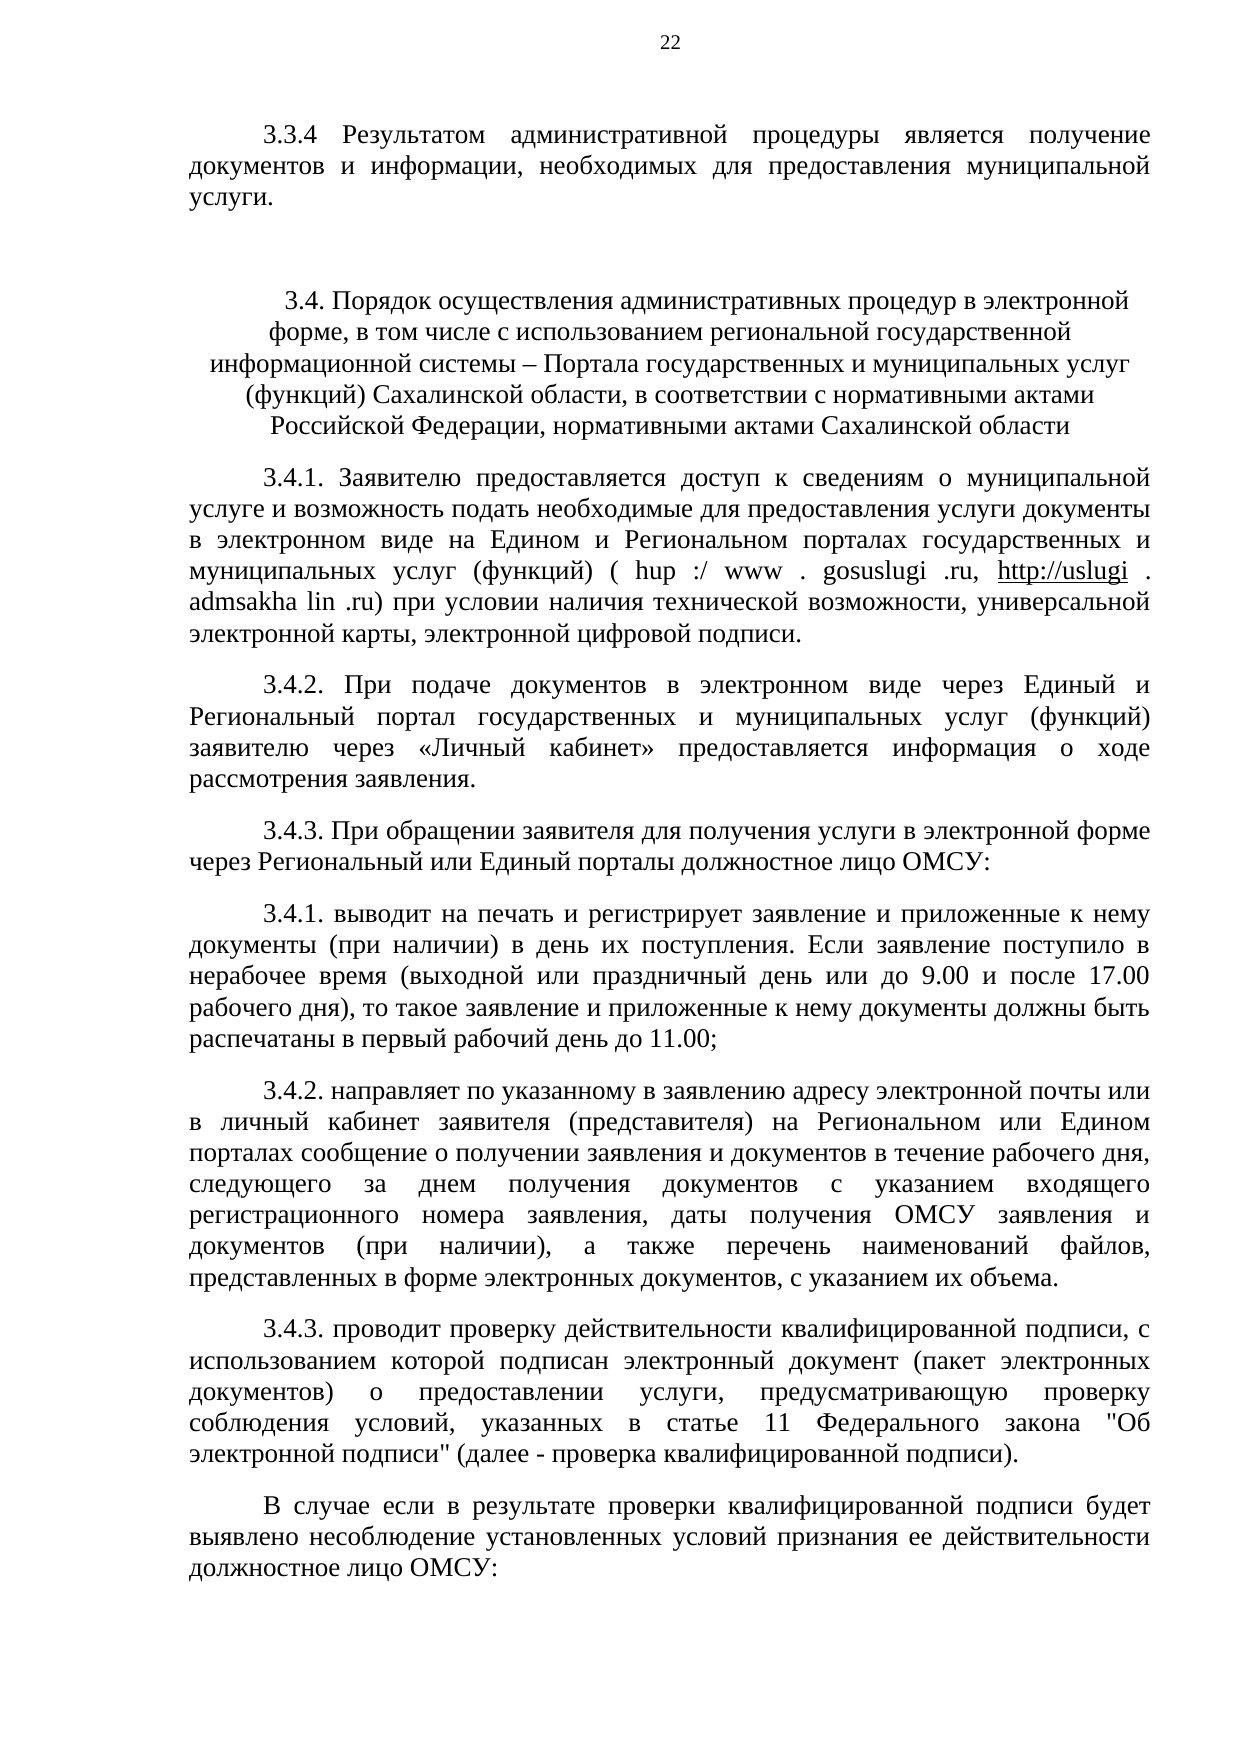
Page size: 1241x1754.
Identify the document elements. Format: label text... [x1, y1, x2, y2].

text В случае если в результате проверки квалифицированной подписи будет выявлено несоблюдение установленных условий признания ее действительности должностное лицо ОМСУ: [189, 1489, 1152, 1583]
text 3.4.2. При подаче документов в электронном виде через Единый и Региональный портал государственных и муниципальных услуг (функций) заявителю через «Личный кабинет» предоставляется информация о ходе рассмотрения заявления. [189, 669, 1152, 793]
text 3.4.3. проводит проверку действительности квалифицированной подписи, с использованием которой подписан электронный документ (пакет электронных документов) о предоставлении услуги, предусматривающую проверку соблюдения условий, указанных в статье 11 Федерального закона "Об электронной подписи" (далее - проверка квалифицированной подписи). [189, 1313, 1152, 1468]
text 3.4.2. направляет по указанному в заявлению адресу электронной почты или в личный кабинет заявителя (представителя) на Региональном или Едином порталах сообщение о получении заявления и документов в течение рабочего дня, следующего за днем получения документов с указанием входящего регистрационного номера заявления, даты получения ОМСУ заявления и документов (при наличии), а также перечень наименований файлов, представленных в форме электронных документов, с указанием их объема. [189, 1074, 1152, 1292]
text 3.4.3. При обращении заявителя для получения услуги в электронной форме через Региональный или Единый порталы должностное лицо ОМСУ: [189, 814, 1152, 876]
text 3.3.4 Результатом административной процедуры является получение документов и информации, необходимых для предоставления муниципальной услуги. [189, 118, 1152, 212]
text 3.4. Порядок осуществления административных процедур в электронной форме, в том числе с использованием региональной государственной информационной системы – Портала государственных и муниципальных услуг (функций) Сахалинской области, в соответствии с нормативными актами Российской Федерации, нормативными актами Сахалинской области [189, 284, 1152, 440]
text 3.4.1. Заявителю предоставляется доступ к сведениям о муниципальной услуге и возможность подать необходимые для предоставления услуги документы в электронном виде на Едином и Региональном порталах государственных и муниципальных услуг (функций) ( hup :/ www . gosuslugi .ru, http://uslugi . admsakha lin .ru) при условии наличия технической возможности, универсальной электронной карты, электронной цифровой подписи. [189, 461, 1152, 648]
text 3.4.1. выводит на печать и регистрирует заявление и приложенные к нему документы (при наличии) в день их поступления. Если заявление поступило в нерабочее время (выходной или праздничный день или до 9.00 и после 17.00 рабочего дня), то такое заявление и приложенные к нему документы должны быть распечатаны в первый рабочий день до 11.00; [189, 897, 1152, 1053]
